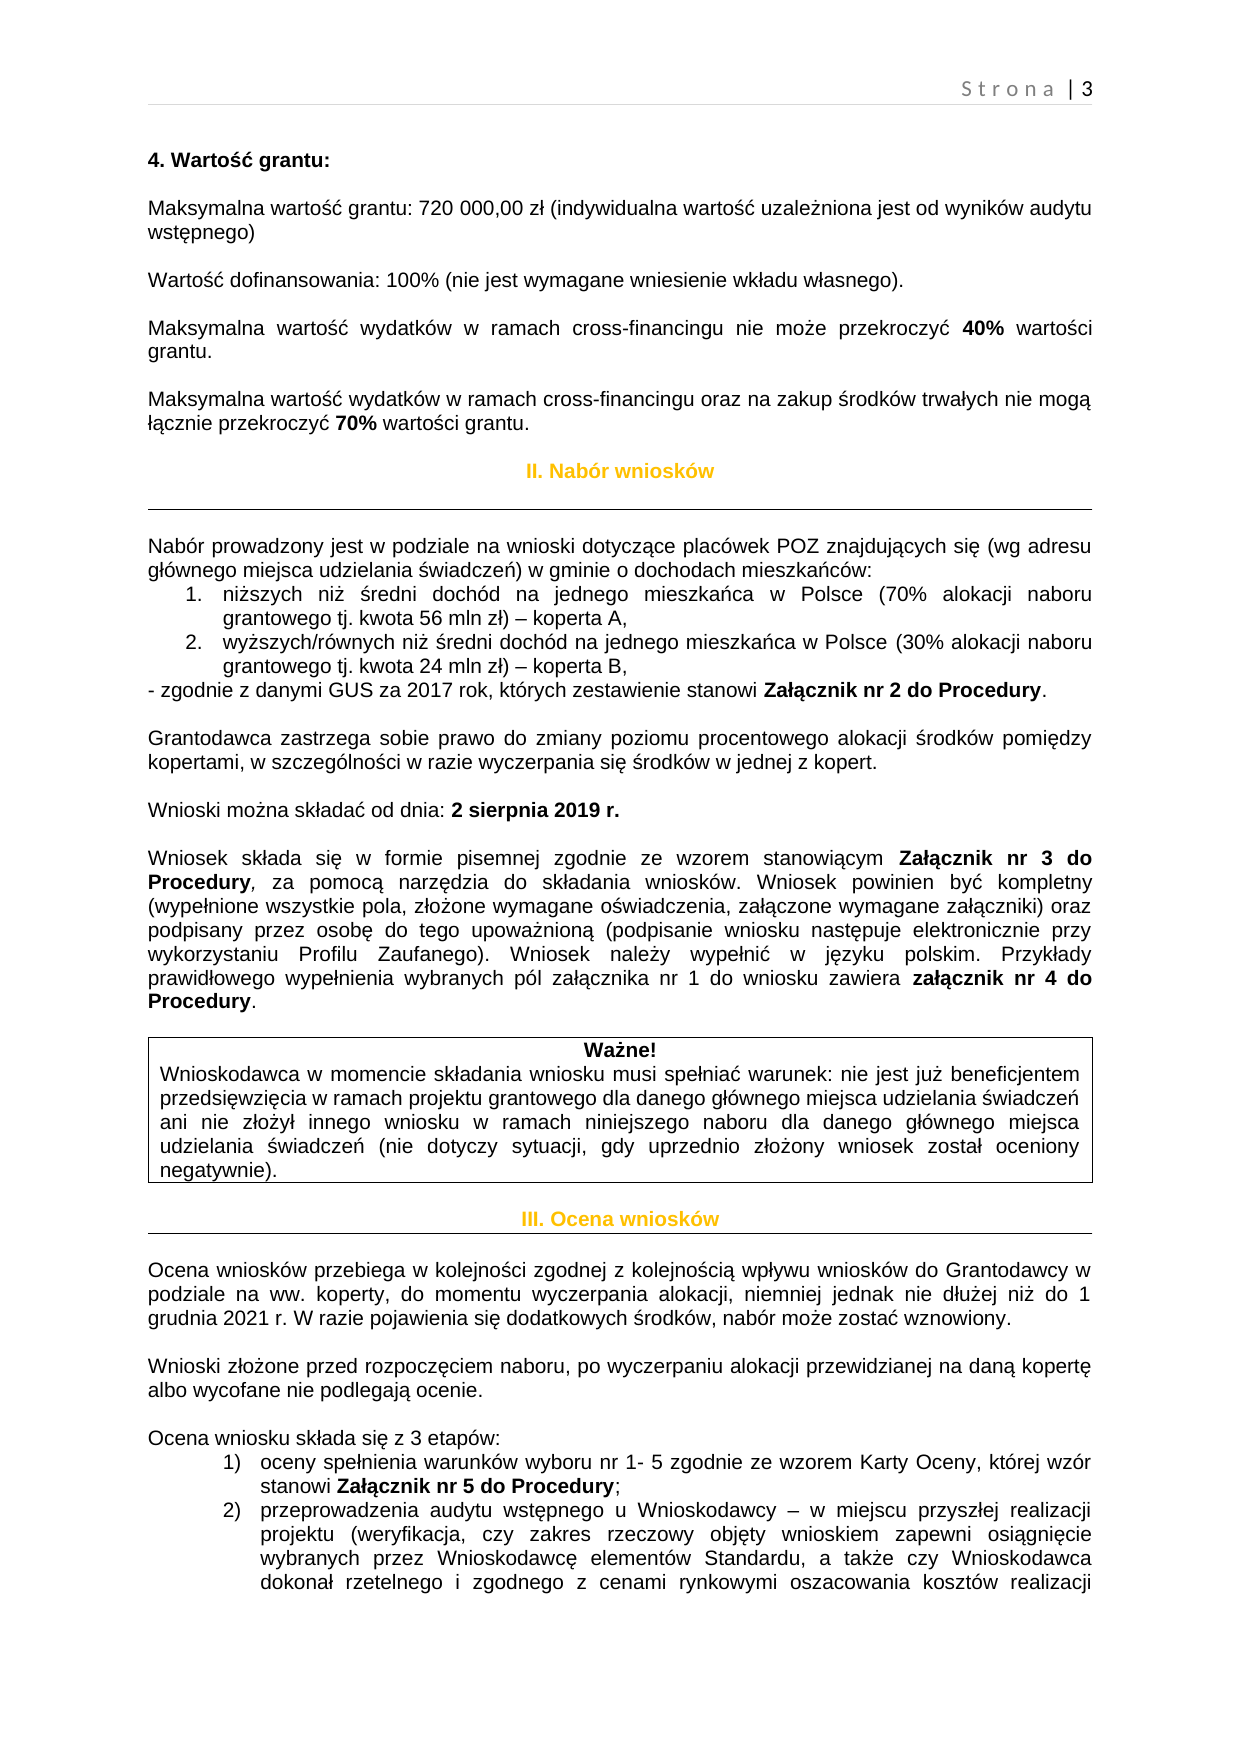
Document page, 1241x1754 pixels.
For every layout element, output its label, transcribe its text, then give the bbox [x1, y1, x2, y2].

text Wartość dofinansowania: 100% (nie jest wymagane wniesienie wkładu własnego). [148, 267, 1092, 291]
text II. Nabór wniosków [148, 459, 1092, 483]
text Wniosek składa się w formie pisemnej zgodnie ze wzorem stanowiącym Załącznik nr 3 do Procedury, za pomocą narzędzia do składania wniosków. Wniosek powinien być kompletny (wypełnione wszystkie pola, złożone wymagane oświadczenia, załączone wymagane załączniki) oraz podpisany przez osobę do tego upoważnioną (podpisanie wniosku następuje elektronicznie przy wykorzystaniu Profilu Zaufanego). Wniosek należy wypełnić w języku polskim. Przykłady prawidłowego wypełnienia wybranych pól załącznika nr 1 do wniosku zawiera załącznik nr 4 do Procedury. [148, 846, 1092, 1013]
text Ocena wniosków przebiega w kolejności zgodnej z kolejnością wpływu wniosków do Grantodawcy w podziale na ww. koperty, do momentu wyczerpania alokacji, niemniej jednak nie dłużej niż do 1 grudnia 2021 r. W razie pojawienia się dodatkowych środków, nabór może zostać wznowiony. [148, 1258, 1092, 1330]
table_header Ważne! Wnioskodawca w momencie składania wniosku musi spełniać warunek: nie jest już beneficjentem przedsięwzięcia w ramach projektu grantowego dla danego głównego miejsca udzielania świadczeń ani nie złożył innego wniosku w ramach niniejszego naboru dla danego głównego miejsca udzielania świadczeń (nie dotyczy sytuacji, gdy uprzednio złożony wniosek został oceniony negatywnie). [149, 1038, 1092, 1182]
text Wnioski można składać od dnia: 2 sierpnia 2019 r. [148, 798, 1092, 822]
text - zgodnie z danymi GUS za 2017 rok, których zestawienie stanowi Załącznik nr 2 do Procedury. [148, 678, 1092, 702]
list niższych niż średni dochód na jednego mieszkańca w Polsce (70% alokacji naboru grantowego tj. kwota 56 mln zł) – koperta A, [185, 582, 1092, 630]
list oceny spełnienia warunków wyboru nr 1- 5 zgodnie ze wzorem Karty Oceny, której wzór stanowi Załącznik nr 5 do Procedury; [223, 1450, 1092, 1498]
text Wnioski złożone przed rozpoczęciem naboru, po wyczerpaniu alokacji przewidzianej na daną kopertę albo wycofane nie podlegają ocenie. [148, 1354, 1092, 1402]
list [223, 1498, 1092, 1593]
text Maksymalna wartość grantu: 720 000,00 zł (indywidualna wartość uzależniona jest od wyników audytu wstępnego) [148, 196, 1092, 243]
text III. Ocena wniosków [148, 1207, 1092, 1233]
text Ocena wniosku składa się z 3 etapów: [148, 1426, 1092, 1450]
text Nabór prowadzony jest w podziale na wnioski dotyczące placówek POZ znajdujących się (wg adresu głównego miejsca udzielania świadczeń) w gminie o dochodach mieszkańców: [148, 534, 1092, 582]
text 4. Wartość grantu: [148, 148, 1092, 172]
list wyższych/równych niż średni dochód na jednego mieszkańca w Polsce (30% alokacji naboru grantowego tj. kwota 24 mln zł) – koperta B, [185, 630, 1092, 678]
text Grantodawca zastrzega sobie prawo do zmiany poziomu procentowego alokacji środków pomiędzy kopertami, w szczególności w razie wyczerpania się środków w jednej z kopert. [148, 726, 1092, 774]
text Maksymalna wartość wydatków w ramach cross-financingu nie może przekroczyć 40% wartości grantu. [148, 315, 1092, 363]
text Maksymalna wartość wydatków w ramach cross-financingu oraz na zakup środków trwałych nie mogą łącznie przekroczyć 70% wartości grantu. [148, 387, 1092, 435]
